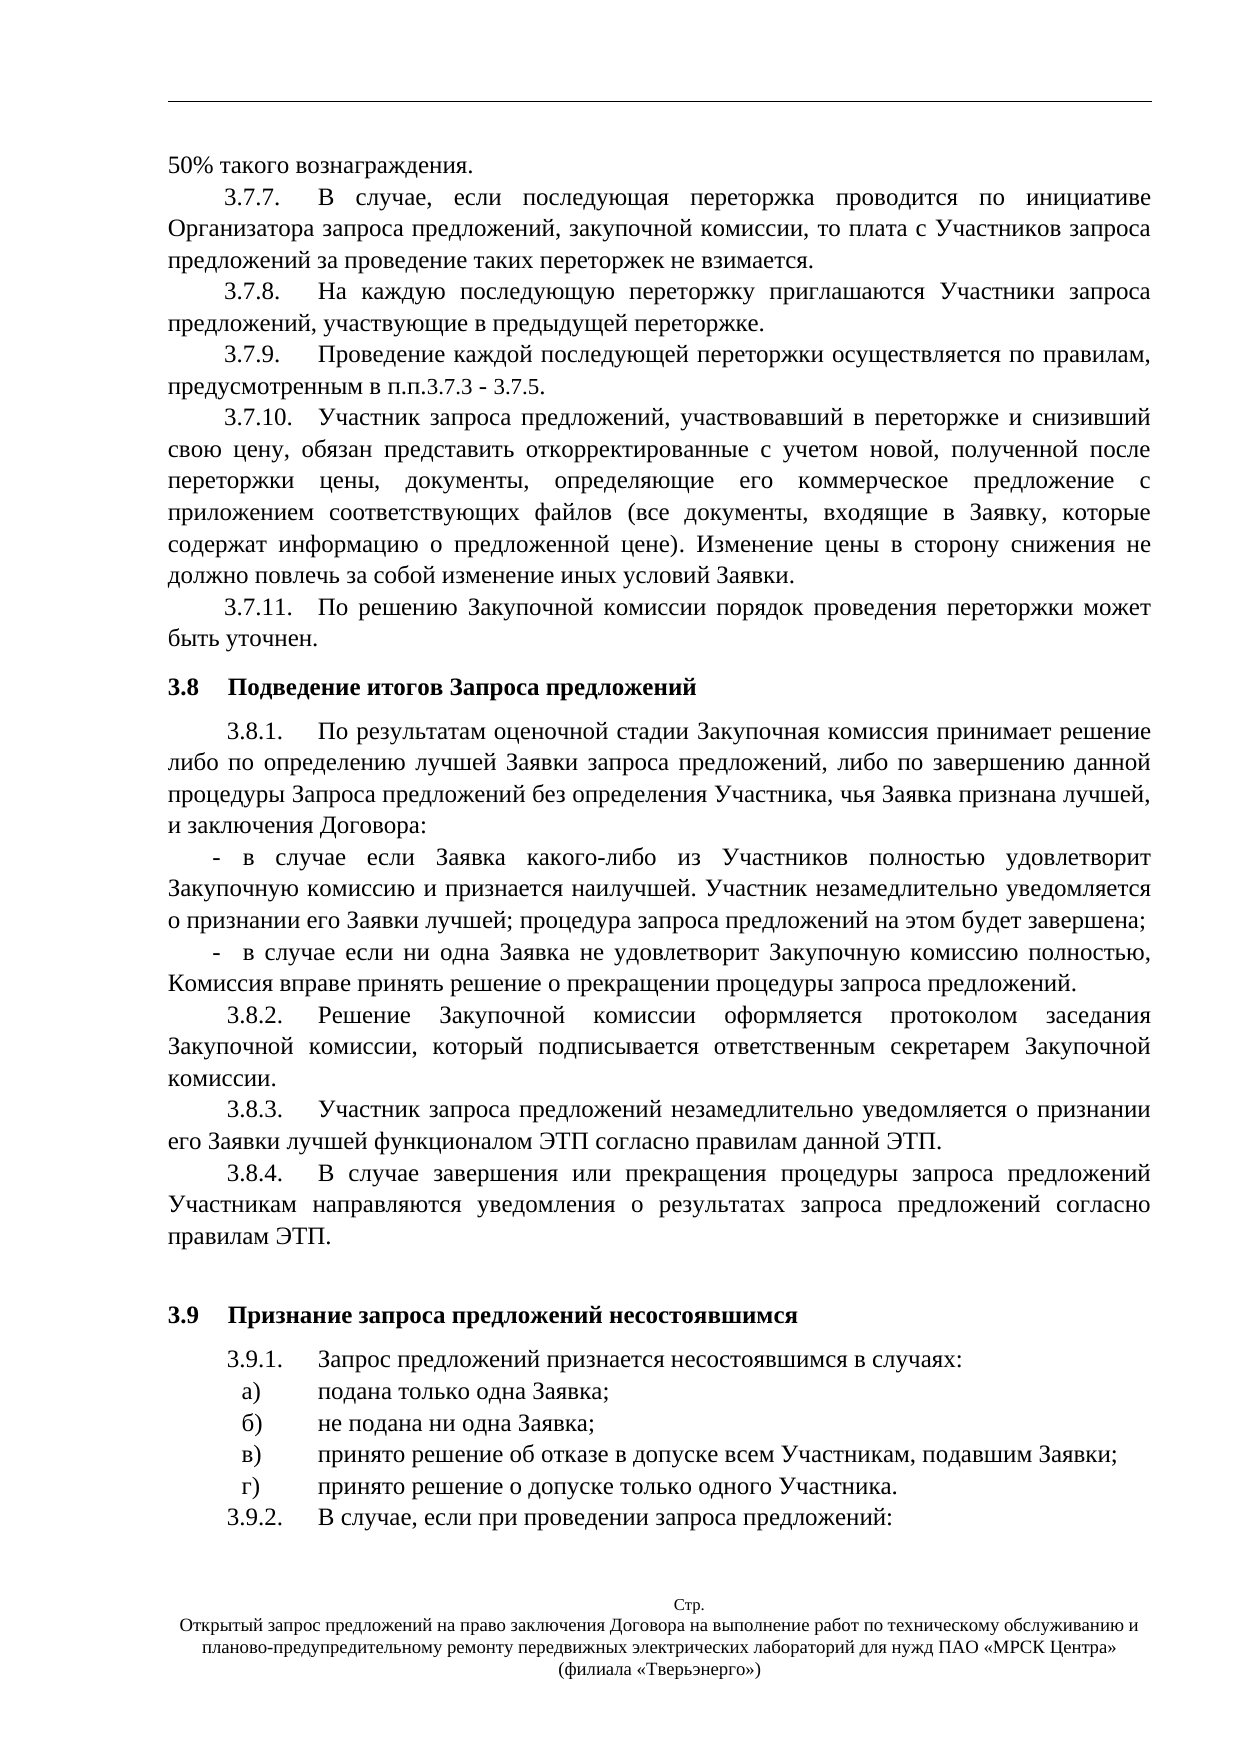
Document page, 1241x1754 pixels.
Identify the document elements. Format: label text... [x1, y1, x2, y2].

list Решение Закупочной комиссии оформляется протоколом заседания Закупочной комиссии, который подписывается ответственным секретарем Закупочной комиссии. [168, 1000, 1152, 1092]
list Запрос предложений признается несостоявшимся в случаях: [168, 1344, 1152, 1373]
list принято решение о допуске только одного Участника. [168, 1471, 1152, 1499]
list На каждую последующую переторжку приглашаются Участники запроса предложений, участвующие в предыдущей переторжке. [168, 276, 1152, 337]
list в случае если Заявка какого-либо из Участников полностью удовлетворит Закупочную комиссию и признается наилучшей. Участник незамедлительно уведомляется о признании его Заявки лучшей; процедура запроса предложений на этом будет завершена; [168, 842, 1152, 934]
subtitle Признание запроса предложений несостоявшимся [168, 1301, 1152, 1329]
list Проведение каждой последующей переторжки осуществляется по правилам, предусмотренным в п.п.3.7.3 - 3.7.5. [168, 339, 1152, 400]
list В случае, если последующая переторжка проводится по инициативе Организатора запроса предложений, закупочной комиссии, то плата с Участников запроса предложений за проведение таких переторжек не взимается. [168, 182, 1152, 273]
list В случае, если при проведении запроса предложений: [168, 1502, 1152, 1531]
subtitle Подведение итогов Запроса предложений [168, 672, 1152, 700]
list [168, 150, 1152, 179]
list в случае если ни одна Заявка не удовлетворит Закупочную комиссию полностью, Комиссия вправе принять решение о прекращении процедуры запроса предложений. [168, 937, 1152, 997]
list Участник запроса предложений незамедлительно уведомляется о признании его Заявки лучшей функционалом ЭТП согласно правилам данной ЭТП. [168, 1094, 1152, 1155]
list По решению Закупочной комиссии порядок проведения переторжки может быть уточнен. [168, 592, 1152, 652]
list Участник запроса предложений, участвовавший в переторжке и снизивший свою цену, обязан представить откорректированные с учетом новой, полученной после переторжки цены, документы, определяющие его коммерческое предложение с приложением соответствующих файлов (все документы, входящие в Заявку, которые содержат информацию о предложенной цене). Изменение цены в сторону снижения не должно повлечь за собой изменение иных условий Заявки. [168, 402, 1152, 589]
list не подана ни одна Заявка; [168, 1408, 1152, 1436]
list В случае завершения или прекращения процедуры запроса предложений Участникам направляются уведомления о результатах запроса предложений согласно правилам ЭТП. [168, 1158, 1152, 1249]
list По результатам оценочной стадии Закупочная комиссия принимает решение либо по определению лучшей Заявки запроса предложений, либо по завершению данной процедуры Запроса предложений без определения Участника, чья Заявка признана лучшей, и заключения Договора: [168, 716, 1152, 839]
list подана только одна Заявка; [168, 1376, 1152, 1405]
list принято решение об отказе в допуске всем Участникам, подавшим Заявки; [168, 1439, 1152, 1468]
